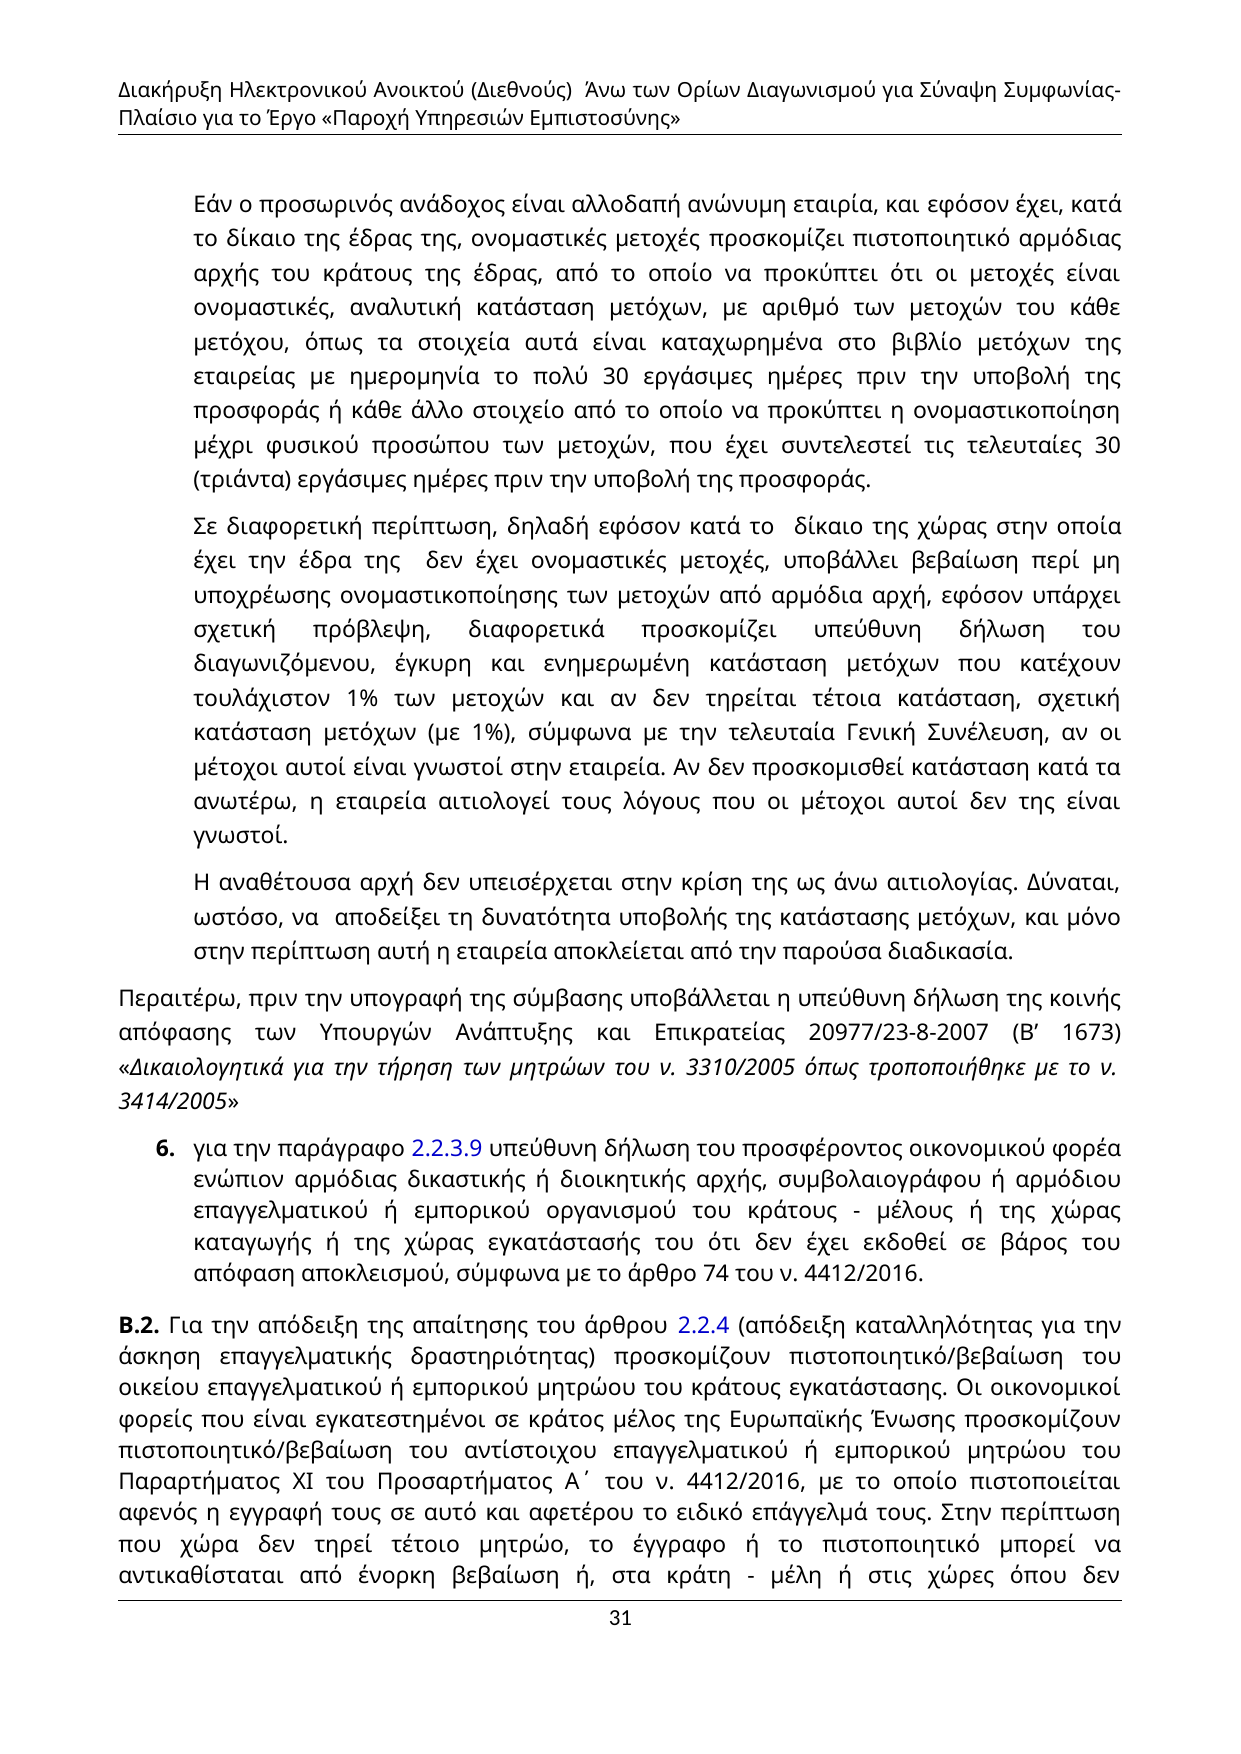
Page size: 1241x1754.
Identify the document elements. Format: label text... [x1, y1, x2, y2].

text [118, 1309, 1122, 1590]
list για την παράγραφο 2.2.3.9 υπεύθυνη δήλωση του προσφέροντος οικονομικού φορέα ενώπιον αρμόδιας δικαστικής ή διοικητικής αρχής, συμβολαιογράφου ή αρμόδιου επαγγελματικού ή εμπορικού οργανισμού του κράτους - μέλους ή της χώρας καταγωγής ή της χώρας εγκατάστασής του ότι δεν έχει εκδοθεί σε βάρος του απόφαση αποκλεισμού, σύμφωνα με το άρθρο 74 του ν. 4412/2016. [156, 1132, 1122, 1288]
text Περαιτέρω, πριν την υπογραφή της σύμβασης υποβάλλεται η υπεύθυνη δήλωση της κοινής απόφασης των Υπουργών Ανάπτυξης και Επικρατείας 20977/23-8-2007 (Β’ 1673) «Δικαιολογητικά για την τήρηση των μητρώων του ν. 3310/2005 όπως τροποποιήθηκε με το ν. 3414/2005» [118, 982, 1122, 1116]
text Εάν ο προσωρινός ανάδοχος είναι αλλοδαπή ανώνυμη εταιρία, και εφόσον έχει, κατά το δίκαιο της έδρας της, ονομαστικές μετοχές προσκομίζει πιστοποιητικό αρμόδιας αρχής του κράτους της έδρας, από το οποίο να προκύπτει ότι οι μετοχές είναι ονομαστικές, αναλυτική κατάσταση μετόχων, με αριθμό των μετοχών του κάθε μετόχου, όπως τα στοιχεία αυτά είναι καταχωρημένα στο βιβλίο μετόχων της εταιρείας με ημερομηνία το πολύ 30 εργάσιμες ημέρες πριν την υποβολή της προσφοράς ή κάθε άλλο στοιχείο από το οποίο να προκύπτει η ονομαστικοποίηση μέχρι φυσικού προσώπου των μετοχών, που έχει συντελεστεί τις τελευταίες 30 (τριάντα) εργάσιμες ημέρες πριν την υποβολή της προσφοράς. [193, 188, 1122, 494]
text Η αναθέτουσα αρχή δεν υπεισέρχεται στην κρίση της ως άνω αιτιολογίας. Δύναται, ωστόσο, να αποδείξει τη δυνατότητα υποβολής της κατάστασης μετόχων, και μόνο στην περίπτωση αυτή η εταιρεία αποκλείεται από την παρούσα διαδικασία. [193, 866, 1122, 966]
text Σε διαφορετική περίπτωση, δηλαδή εφόσον κατά το δίκαιο της χώρας στην οποία έχει την έδρα της δεν έχει ονομαστικές μετοχές, υποβάλλει βεβαίωση περί μη υποχρέωσης ονομαστικοποίησης των μετοχών από αρμόδια αρχή, εφόσον υπάρχει σχετική πρόβλεψη, διαφορετικά προσκομίζει υπεύθυνη δήλωση του διαγωνιζόμενου, έγκυρη και ενημερωμένη κατάσταση μετόχων που κατέχουν τουλάχιστον 1% των μετοχών και αν δεν τηρείται τέτοια κατάσταση, σχετική κατάσταση μετόχων (με 1%), σύμφωνα με την τελευταία Γενική Συνέλευση, αν οι μέτοχοι αυτοί είναι γνωστοί στην εταιρεία. Αν δεν προσκομισθεί κατάσταση κατά τα ανωτέρω, η εταιρεία αιτιολογεί τους λόγους που οι μέτοχοι αυτοί δεν της είναι γνωστοί. [193, 510, 1122, 851]
